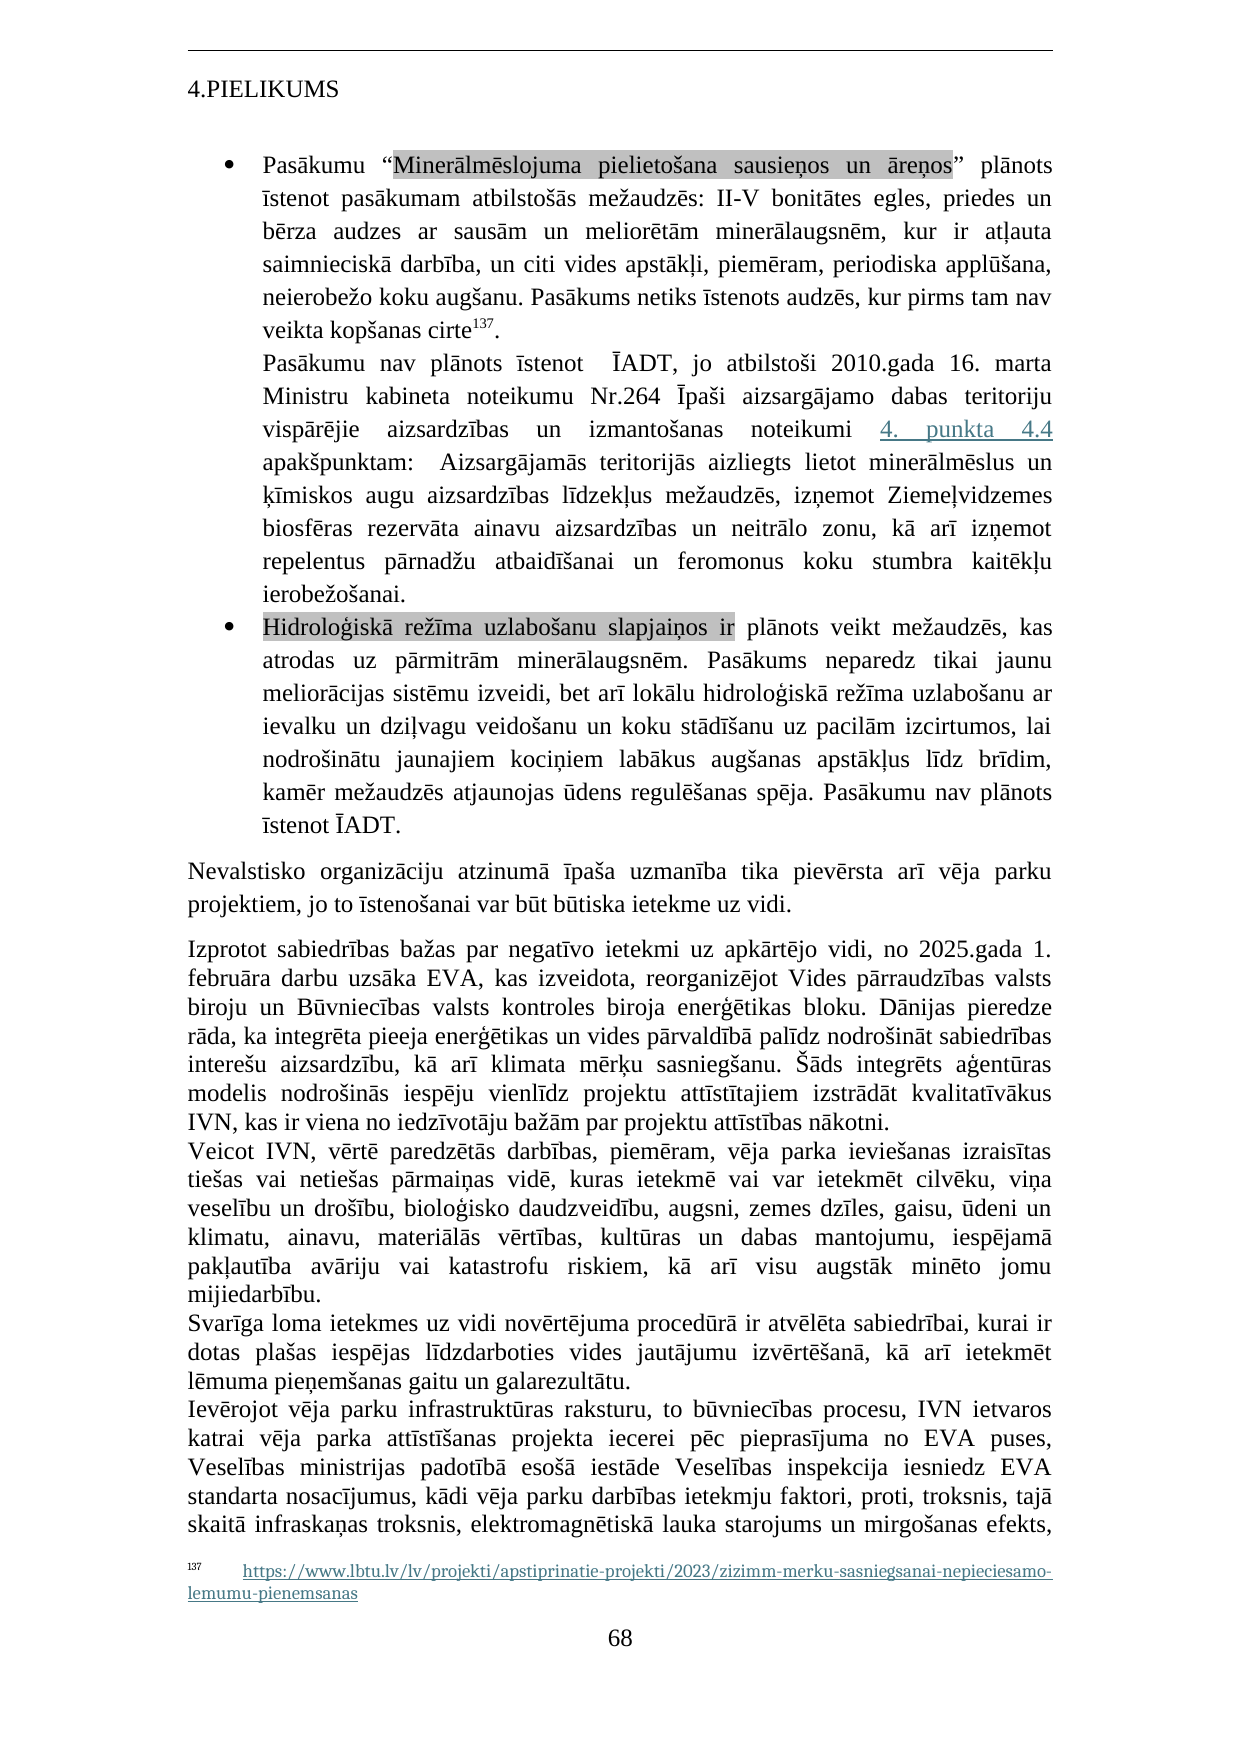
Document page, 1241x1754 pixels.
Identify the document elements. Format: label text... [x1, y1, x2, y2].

text Nevalstisko organizāciju atzinumā īpaša uzmanība tika pievērsta arī vēja parku projektiem, jo to īstenošanai var būt būtiska ietekme uz vidi. [187, 856, 1053, 918]
text Izprotot sabiedrības bažas par negatīvo ietekmi uz apkārtējo vidi, no 2025.gada 1. februāra darbu uzsāka EVA, kas izveidota, reorganizējot Vides pārraudzības valsts biroju un Būvniecības valsts kontroles biroja enerģētikas bloku. Dānijas pieredze rāda, ka integrēta pieeja enerģētikas un vides pārvaldībā palīdz nodrošināt sabiedrības interešu aizsardzību, kā arī klimata mērķu sasniegšanu. Šāds integrēts aģentūras modelis nodrošinās iespēju vienlīdz projektu attīstītajiem izstrādāt kvalitatīvākus IVN, kas ir viena no iedzīvotāju bažām par projektu attīstības nākotni. [187, 934, 1053, 1136]
list Hidroloģiskā režīma uzlabošanu slapjaiņos ir plānots veikt mežaudzēs, kas atrodas uz pārmitrām minerālaugsnēm. Pasākums neparedz tikai jaunu meliorācijas sistēmu izveidi, bet arī lokālu hidroloģiskā režīma uzlabošanu ar ievalku un dziļvagu veidošanu un koku stādīšanu uz pacilām izcirtumos, lai nodrošinātu jaunajiem kociņiem labākus augšanas apstākļus līdz brīdim, kamēr mežaudzēs atjaunojas ūdens regulēšanas spēja. Pasākumu nav plānots īstenot ĪADT. [225, 612, 1053, 839]
text Svarīga loma ietekmes uz vidi novērtējuma procedūrā ir atvēlēta sabiedrībai, kurai ir dotas plašas iespējas līdzdarboties vides jautājumu izvērtēšanā, kā arī ietekmēt lēmuma pieņemšanas gaitu un galarezultātu. [187, 1308, 1053, 1394]
list Pasākumu nav plānots īstenot ĪADT, jo atbilstoši 2010.gada 16. marta Ministru kabineta noteikumu Nr.264 Īpaši aizsargājamo dabas teritoriju vispārējie aizsardzības un izmantošanas noteikumi 4. punkta 4.4 apakšpunktam: Aizsargājamās teritorijās aizliegts lietot minerālmēslus un ķīmiskos augu aizsardzības līdzekļus mežaudzēs, izņemot Ziemeļvidzemes biosfēras rezervāta ainavu aizsardzības un neitrālo zonu, kā arī izņemot repelentus pārnadžu atbaidīšanai un feromonus koku stumbra kaitēkļu ierobežošanai. [262, 348, 1053, 608]
text Veicot IVN, vērtē paredzētās darbības, piemēram, vēja parka ieviešanas izraisītas tiešas vai netiešas pārmaiņas vidē, kuras ietekmē vai var ietekmēt cilvēku, viņa veselību un drošību, bioloģisko daudzveidību, augsni, zemes dzīles, gaisu, ūdeni un klimatu, ainavu, materiālās vērtības, kultūras un dabas mantojumu, iespējamā pakļautība avāriju vai katastrofu riskiem, kā arī visu augstāk minēto jomu mijiedarbību. [187, 1136, 1053, 1308]
list Pasākumu “Minerālmēslojuma pielietošana sausieņos un āreņos” plānots īstenot pasākumam atbilstošās mežaudzēs: II-V bonitātes egles, priedes un bērza audzes ar sausām un meliorētām minerālaugsnēm, kur ir atļauta saimnieciskā darbība, un citi vides apstākļi, piemēram, periodiska applūšana, neierobežo koku augšanu. Pasākums netiks īstenots audzēs, kur pirms tam nav veikta kopšanas cirte. [225, 150, 1053, 344]
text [187, 1394, 1053, 1538]
